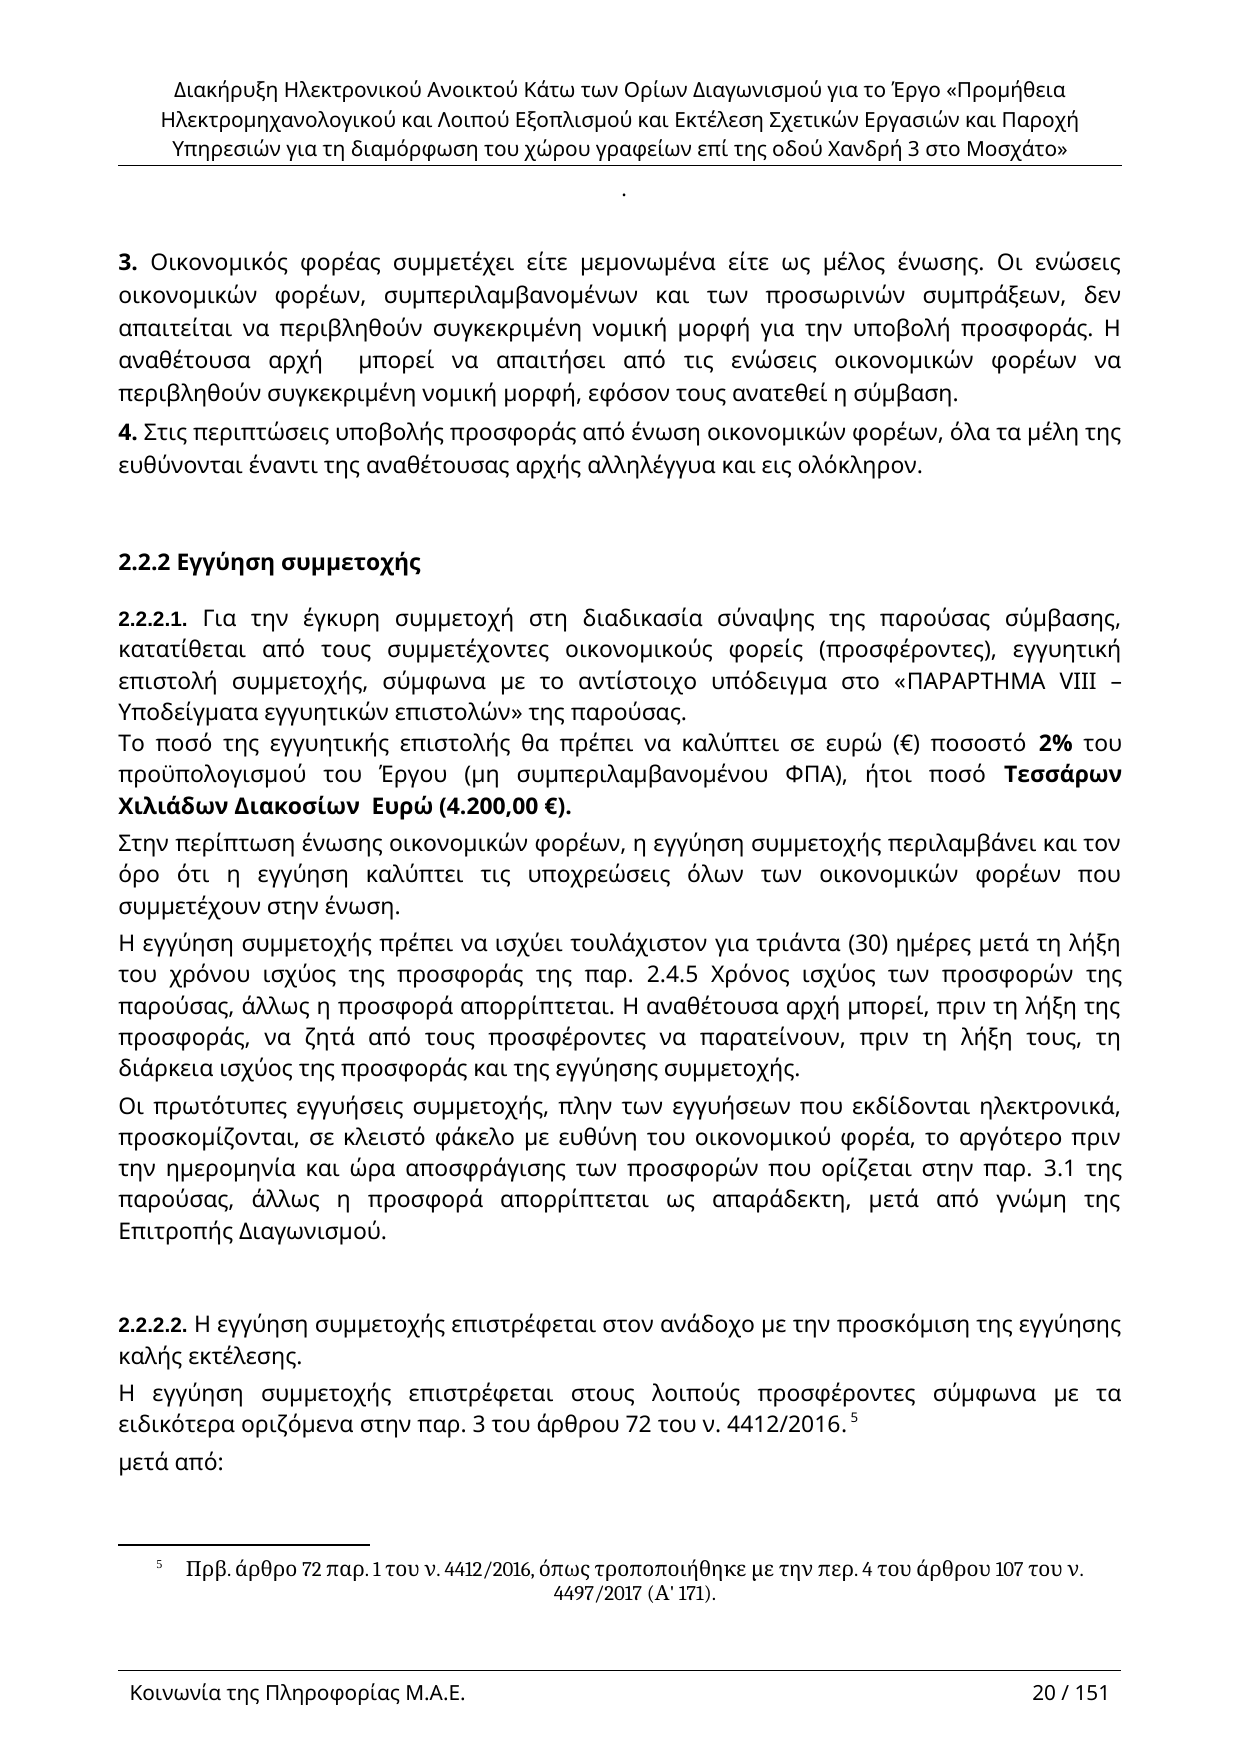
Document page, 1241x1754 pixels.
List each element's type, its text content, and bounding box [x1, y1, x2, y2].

text 4. Στις περιπτώσεις υποβολής προσφοράς από ένωση οικονομικών φορέων, όλα τα μέλη της ευθύνονται έναντι της αναθέτουσας αρχής αλληλέγγυα και εις ολόκληρον. [118, 416, 1122, 480]
text μετά από: [118, 1446, 1122, 1477]
text Η εγγύηση συμμετοχής πρέπει να ισχύει τουλάχιστον για τριάντα (30) ημέρες μετά τη λήξη του χρόνου ισχύος της προσφοράς της παρ. 2.4.5 Χρόνος ισχύος των προσφορών της παρούσας, άλλως η προσφορά απορρίπτεται. Η αναθέτουσα αρχή μπορεί, πριν τη λήξη της προσφοράς, να ζητά από τους προσφέροντες να παρατείνουν, πριν τη λήξη τους, τη διάρκεια ισχύος της προσφοράς και της εγγύησης συμμετοχής. [118, 927, 1122, 1083]
text Οι πρωτότυπες εγγυήσεις συμμετοχής, πλην των εγγυήσεων που εκδίδονται ηλεκτρονικά, προσκομίζονται, σε κλειστό φάκελο με ευθύνη του οικονομικού φορέα, το αργότερο πριν την ημερομηνία και ώρα αποσφράγισης των προσφορών που ορίζεται στην παρ. 3.1 της παρούσας, άλλως η προσφορά απορρίπτεται ως απαράδεκτη, μετά από γνώμη της Επιτροπής Διαγωνισμού. [118, 1090, 1122, 1246]
text 3. Οικονομικός φορέας συμμετέχει είτε μεμονωμένα είτε ως μέλος ένωσης. Οι ενώσεις οικονομικών φορέων, συμπεριλαμβανομένων και των προσωρινών συμπράξεων, δεν απαιτείται να περιβληθούν συγκεκριμένη νομική μορφή για την υποβολή προσφοράς. Η αναθέτουσα αρχή μπορεί να απαιτήσει από τις ενώσεις οικονομικών φορέων να περιβληθούν συγκεκριμένη νομική μορφή, εφόσον τους ανατεθεί η σύμβαση. [118, 246, 1122, 408]
text Στην περίπτωση ένωσης οικονομικών φορέων, η εγγύηση συμμετοχής περιλαμβάνει και τον όρο ότι η εγγύηση καλύπτει τις υποχρεώσεις όλων των οικονομικών φορέων που συμμετέχουν στην ένωση. [118, 827, 1122, 921]
list 2.2.2.1. Για την έγκυρη συμμετοχή στη διαδικασία σύναψης της παρούσας σύμβασης, κατατίθεται από τους συμμετέχοντες οικονομικούς φορείς (προσφέροντες), εγγυητική επιστολή συμμετοχής, σύμφωνα με το αντίστοιχο υπόδειγμα στο «ΠΑΡΑΡΤΗΜΑ VIII – Υποδείγματα εγγυητικών επιστολών» της παρούσας. [118, 602, 1122, 727]
list 2.2.2.2. Η εγγύηση συμμετοχής επιστρέφεται στον ανάδοχο με την προσκόμιση της εγγύησης καλής εκτέλεσης. [118, 1308, 1122, 1371]
subtitle 2.2.2 Εγγύηση συμμετοχής [118, 546, 1122, 577]
list Το ποσό της εγγυητικής επιστολής θα πρέπει να καλύπτει σε ευρώ (€) ποσοστό 2% του προϋπολογισμού του Έργου (μη συμπεριλαμβανομένου ΦΠΑ), ήτοι ποσό Τεσσάρων Χιλιάδων Διακοσίων Ευρώ (4.200,00 €). [118, 727, 1122, 821]
text Η εγγύηση συμμετοχής επιστρέφεται στους λοιπούς προσφέροντες σύμφωνα με τα ειδικότερα οριζόμενα στην παρ. 3 του άρθρου 72 του ν. 4412/2016. [118, 1377, 1122, 1440]
